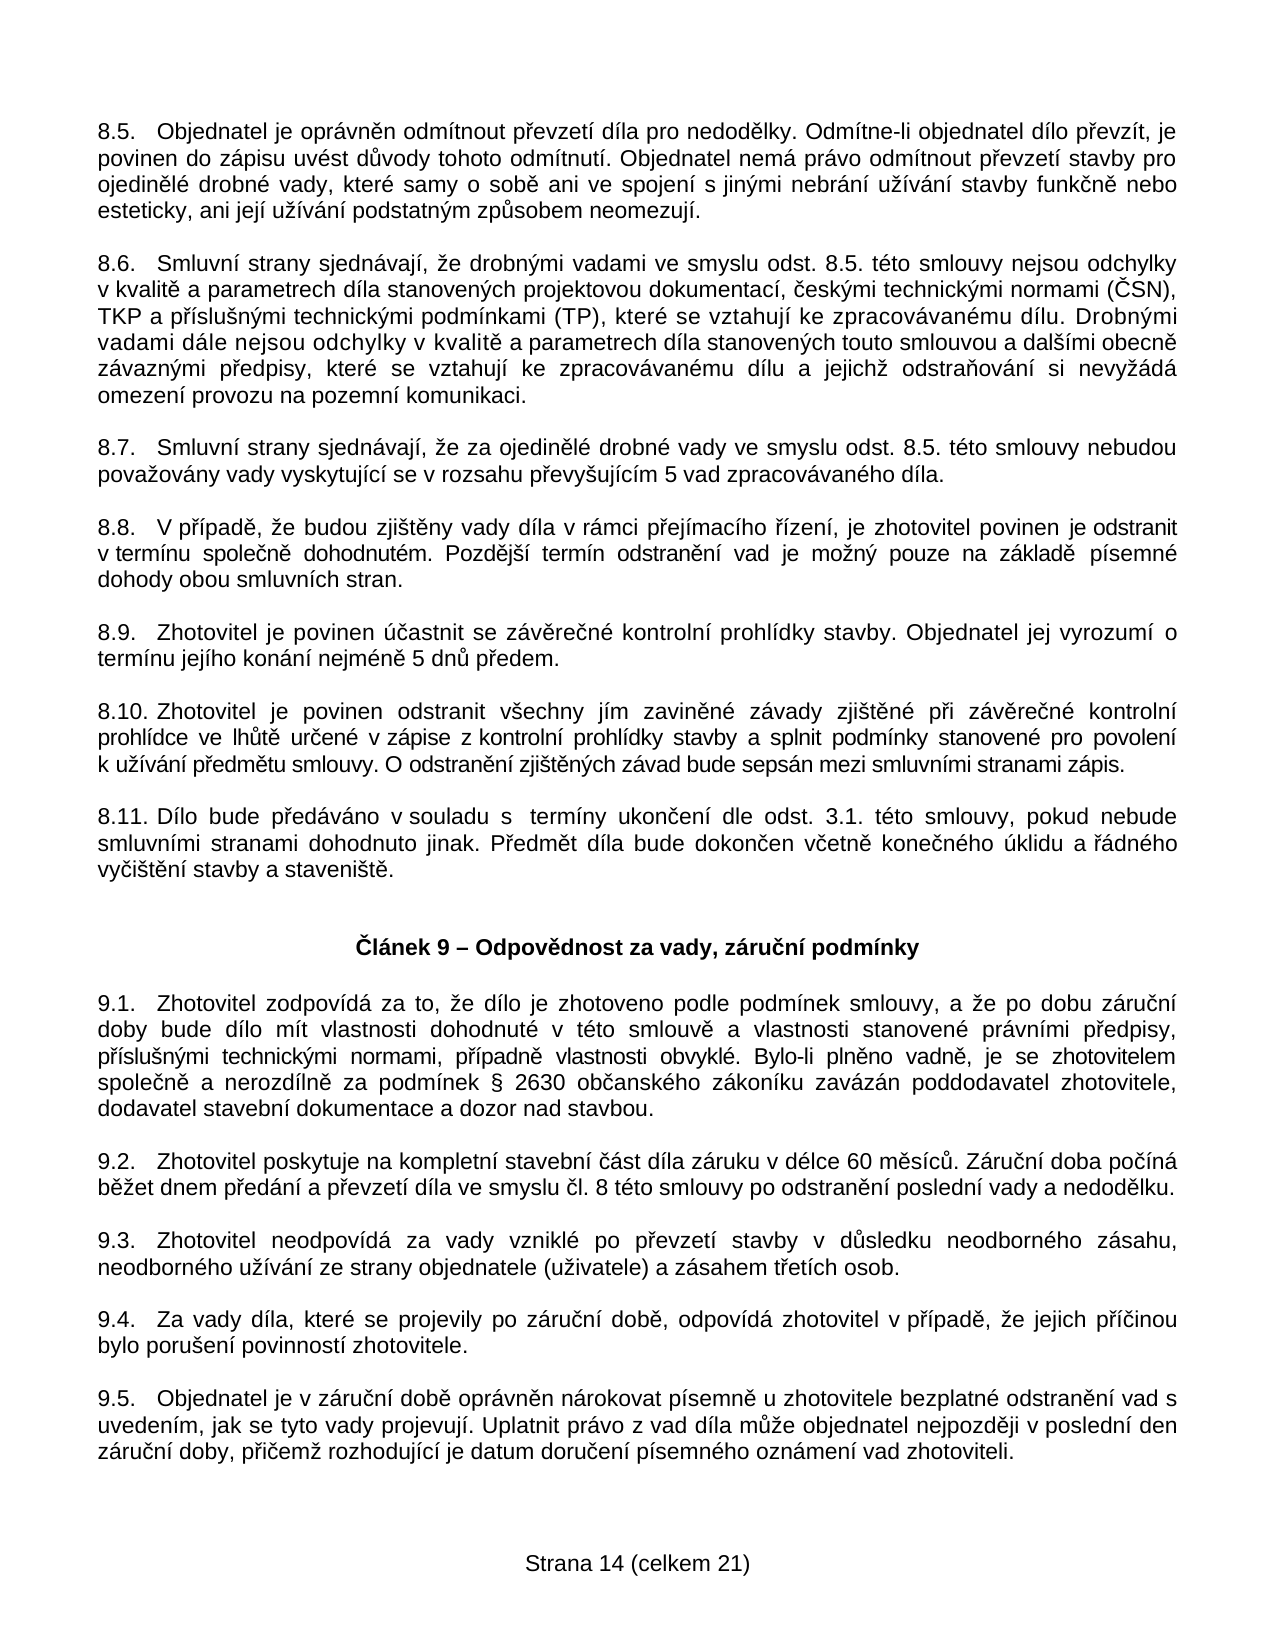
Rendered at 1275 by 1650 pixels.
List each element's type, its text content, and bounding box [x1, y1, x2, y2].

list Zhotovitel zodpovídá za to, že dílo je zhotoveno podle podmínek smlouvy, a že po dobu záruční doby bude dílo mít vlastnosti dohodnuté v této smlouvě a vlastnosti stanovené právními předpisy, příslušnými technickými normami, případně vlastnosti obvyklé. Bylo-li plněno vadně, je se zhotovitelem společně a nerozdílně za podmínek § 2630 občanského zákoníku zavázán poddodavatel zhotovitele, dodavatel stavební dokumentace a dozor nad stavbou. [97, 990, 1177, 1122]
list Objednatel je oprávněn odmítnout převzetí díla pro nedodělky. Odmítne-li objednatel dílo převzít, je povinen do zápisu uvést důvody tohoto odmítnutí. Objednatel nemá právo odmítnout převzetí stavby pro ojedinělé drobné vady, které samy o sobě ani ve spojení s jinými nebrání užívání stavby funkčně nebo esteticky, ani její užívání podstatným způsobem neomezují. [97, 118, 1177, 223]
list Zhotovitel neodpovídá za vady vzniklé po převzetí stavby v důsledku neodborného zásahu, neodborného užívání ze strany objednatele (uživatele) a zásahem třetích osob. [97, 1227, 1177, 1280]
list Zhotovitel je povinen odstranit všechny jím zaviněné závady zjištěné při závěrečné kontrolní prohlídce ve lhůtě určené v zápise z kontrolní prohlídky stavby a splnit podmínky stanovené pro povolení k užívání předmětu smlouvy. O odstranění zjištěných závad bude sepsán mezi smluvními stranami zápis. [97, 698, 1177, 777]
list Zhotovitel poskytuje na kompletní stavební část díla záruku v délce 60 měsíců. Záruční doba počíná běžet dnem předání a převzetí díla ve smyslu čl. 8 této smlouvy po odstranění poslední vady a nedodělku. [97, 1148, 1177, 1201]
list Dílo bude předáváno v souladu s termíny ukončení dle odst. 3.1. této smlouvy, pokud nebude smluvními stranami dohodnuto jinak. Předmět díla bude dokončen včetně konečného úklidu a řádného vyčištění stavby a staveniště. [97, 803, 1177, 882]
list Smluvní strany sjednávají, že za ojedinělé drobné vady ve smyslu odst. 8.5. této smlouvy nebudou považovány vady vyskytující se v rozsahu převyšujícím 5 vad zpracovávaného díla. [97, 434, 1177, 487]
list Smluvní strany sjednávají, že drobnými vadami ve smyslu odst. 8.5. této smlouvy nejsou odchylky v kvalitě a parametrech díla stanovených projektovou dokumentací, českými technickými normami (ČSN), TKP a příslušnými technickými podmínkami (TP), které se vztahují ke zpracovávanému dílu. Drobnými vadami dále nejsou odchylky v kvalitě a parametrech díla stanovených touto smlouvou a dalšími obecně závaznými předpisy, které se vztahují ke zpracovávanému dílu a jejichž odstraňování si nevyžádá omezení provozu na pozemní komunikaci. [97, 250, 1177, 408]
list Za vady díla, které se projevily po záruční době, odpovídá zhotovitel v případě, že jejich příčinou bylo porušení povinností zhotovitele. [97, 1306, 1177, 1359]
list Zhotovitel je povinen účastnit se závěrečné kontrolní prohlídky stavby. Objednatel jej vyrozumí o termínu jejího konání nejméně 5 dnů předem. [97, 619, 1177, 672]
list Objednatel je v záruční době oprávněn nárokovat písemně u zhotovitele bezplatné odstranění vad s uvedením, jak se tyto vady projevují. Uplatnit právo z vad díla může objednatel nejpozději v poslední den záruční doby, přičemž rozhodující je datum doručení písemného oznámení vad zhotoviteli. [97, 1385, 1177, 1464]
list V případě, že budou zjištěny vady díla v rámci přejímacího řízení, je zhotovitel povinen je odstranit v termínu společně dohodnutém. Pozdější termín odstranění vad je možný pouze na základě písemné dohody obou smluvních stran. [97, 513, 1177, 592]
text Článek 9 – Odpovědnost za vady, záruční podmínky [97, 934, 1177, 960]
